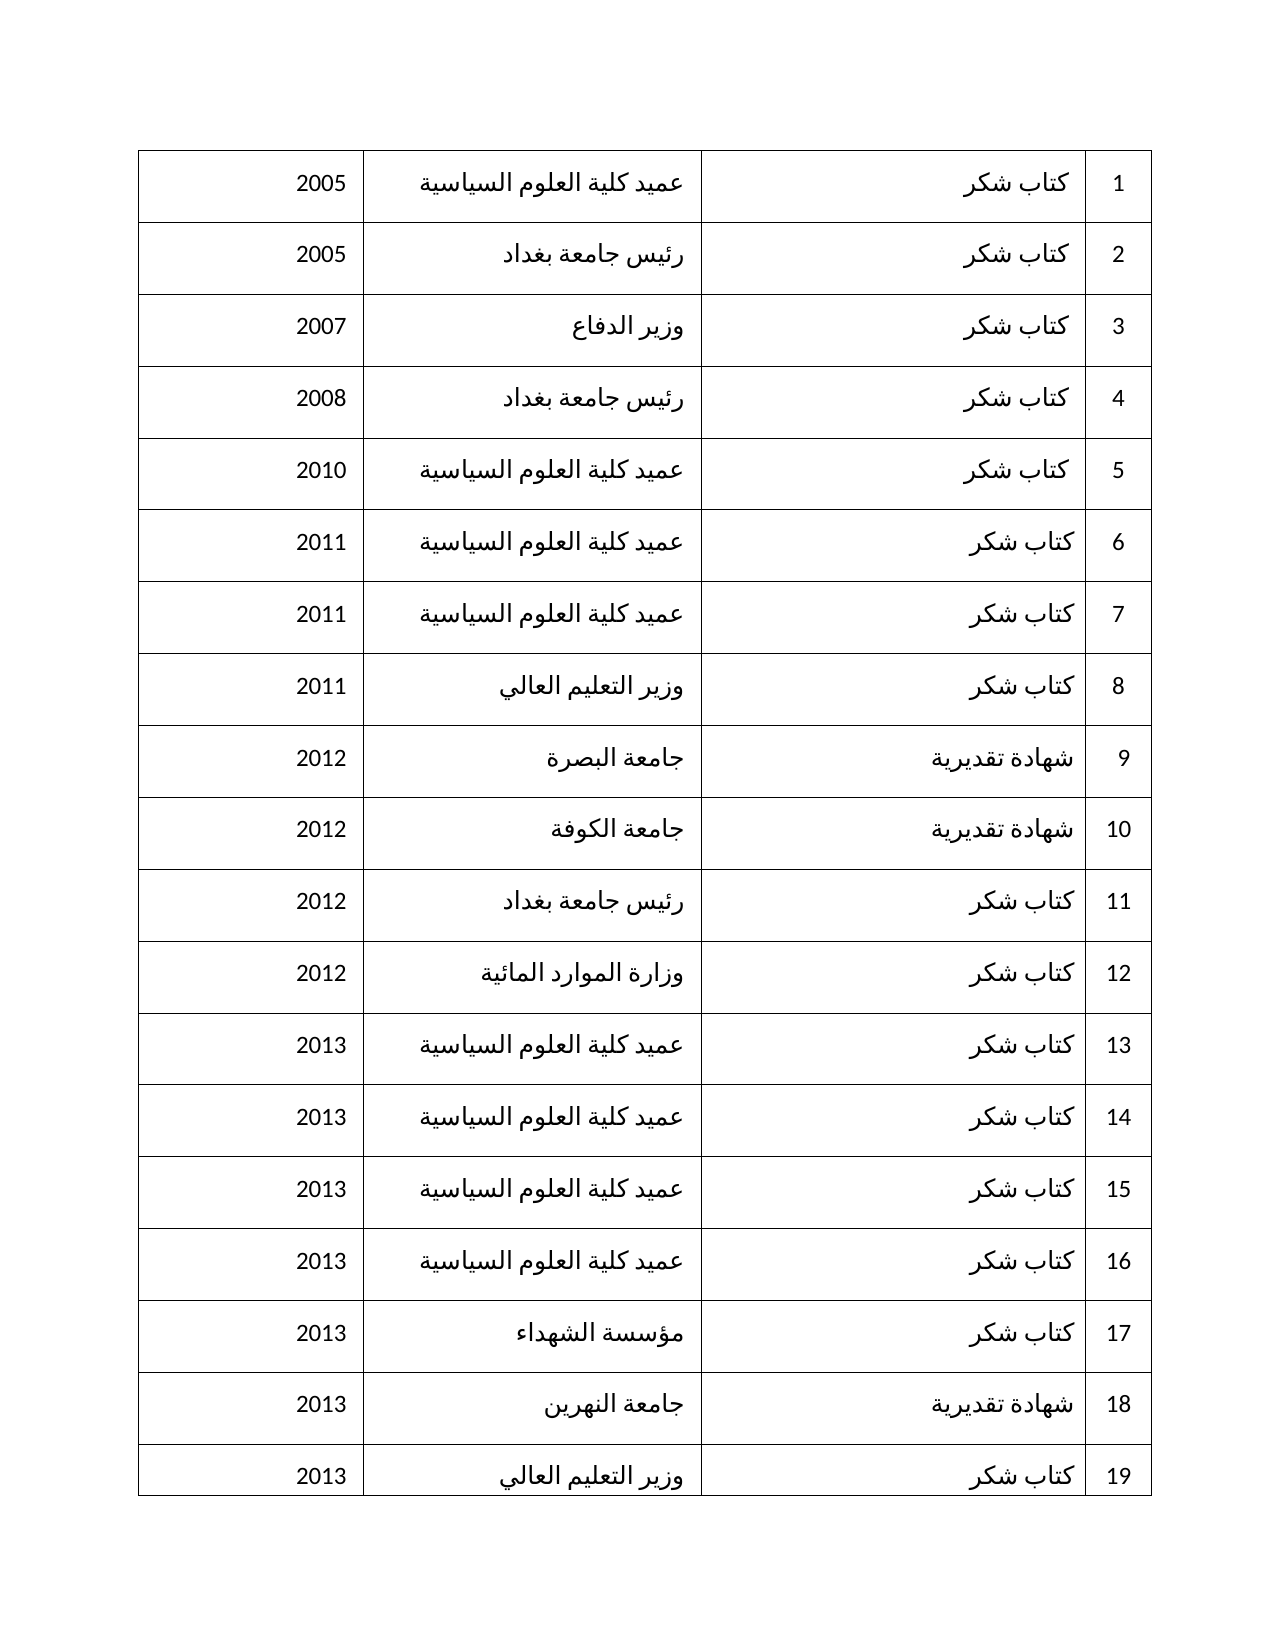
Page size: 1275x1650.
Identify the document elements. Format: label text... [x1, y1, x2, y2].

table_cell عميد كلية العلوم السياسية [364, 1229, 701, 1300]
table_cell 6 [1086, 510, 1151, 581]
table_cell رئيس جامعة بغداد [364, 223, 701, 294]
table_cell شهادة تقديرية [702, 798, 1085, 869]
table_cell 19 [1086, 1445, 1151, 1495]
table_cell 2012 [139, 726, 363, 797]
table_cell شهادة تقديرية [702, 1373, 1085, 1444]
table_cell 4 [1086, 367, 1151, 437]
table_cell 2011 [139, 510, 363, 581]
table_cell كتاب شكر [702, 942, 1085, 1012]
table_cell مؤسسة الشهداء [364, 1301, 701, 1372]
table_cell كتاب شكر [702, 439, 1085, 509]
table_cell 2013 [139, 1085, 363, 1156]
table_cell رئيس جامعة بغداد [364, 870, 701, 941]
table_cell 15 [1086, 1157, 1151, 1228]
table_cell 1 [1086, 151, 1151, 222]
table_cell عميد كلية العلوم السياسية [364, 1157, 701, 1228]
table_cell 2005 [139, 223, 363, 294]
table_cell عميد كلية العلوم السياسية [364, 1014, 701, 1084]
table_cell شهادة تقديرية [702, 726, 1085, 797]
table_cell 2012 [139, 942, 363, 1012]
table_cell 2012 [139, 870, 363, 941]
table_cell كتاب شكر [702, 295, 1085, 366]
table_cell جامعة البصرة [364, 726, 701, 797]
table_cell 2013 [139, 1445, 363, 1495]
table_cell كتاب شكر [702, 1229, 1085, 1300]
table_cell 7 [1086, 582, 1151, 653]
table_cell 18 [1086, 1373, 1151, 1444]
table_cell 9 [1086, 726, 1151, 797]
table_cell 2005 [139, 151, 363, 222]
table_cell 2013 [139, 1373, 363, 1444]
table_cell كتاب شكر [702, 1157, 1085, 1228]
table_cell وزير التعليم العالي [364, 654, 701, 725]
table_cell رئيس جامعة بغداد [364, 367, 701, 437]
table_cell 5 [1086, 439, 1151, 509]
table_cell كتاب شكر [702, 151, 1085, 222]
table_cell جامعة الكوفة [364, 798, 701, 869]
table_cell 10 [1086, 798, 1151, 869]
table_cell عميد كلية العلوم السياسية [364, 1085, 701, 1156]
table_cell عميد كلية العلوم السياسية [364, 151, 701, 222]
table_cell جامعة النهرين [364, 1373, 701, 1444]
table_cell كتاب شكر [702, 1445, 1085, 1495]
table_cell 2 [1086, 223, 1151, 294]
table_cell 13 [1086, 1014, 1151, 1084]
table_cell 2010 [139, 439, 363, 509]
table_cell 2013 [139, 1301, 363, 1372]
table_cell عميد كلية العلوم السياسية [364, 510, 701, 581]
table_cell 3 [1086, 295, 1151, 366]
table_cell 2013 [139, 1157, 363, 1228]
table_cell كتاب شكر [702, 870, 1085, 941]
table_cell وزير الدفاع [364, 295, 701, 366]
table_cell 17 [1086, 1301, 1151, 1372]
table_cell عميد كلية العلوم السياسية [364, 439, 701, 509]
table_cell عميد كلية العلوم السياسية [364, 582, 701, 653]
table_cell 11 [1086, 870, 1151, 941]
table_cell 16 [1086, 1229, 1151, 1300]
table_cell 2013 [139, 1014, 363, 1084]
table_cell وزارة الموارد المائية [364, 942, 701, 1012]
table_cell 2008 [139, 367, 363, 437]
table_cell 2011 [139, 582, 363, 653]
table_cell كتاب شكر [702, 1085, 1085, 1156]
table_cell وزير التعليم العالي [364, 1445, 701, 1495]
table_cell 14 [1086, 1085, 1151, 1156]
table_cell 2013 [139, 1229, 363, 1300]
table_cell كتاب شكر [702, 223, 1085, 294]
table_cell 2012 [139, 798, 363, 869]
table_cell كتاب شكر [702, 582, 1085, 653]
table_cell 2011 [139, 654, 363, 725]
table_cell 12 [1086, 942, 1151, 1012]
table_cell 2007 [139, 295, 363, 366]
table_cell كتاب شكر [702, 1014, 1085, 1084]
table_cell كتاب شكر [702, 654, 1085, 725]
table_cell كتاب شكر [702, 367, 1085, 437]
table_cell كتاب شكر [702, 1301, 1085, 1372]
table_cell 8 [1086, 654, 1151, 725]
table_cell كتاب شكر [702, 510, 1085, 581]
